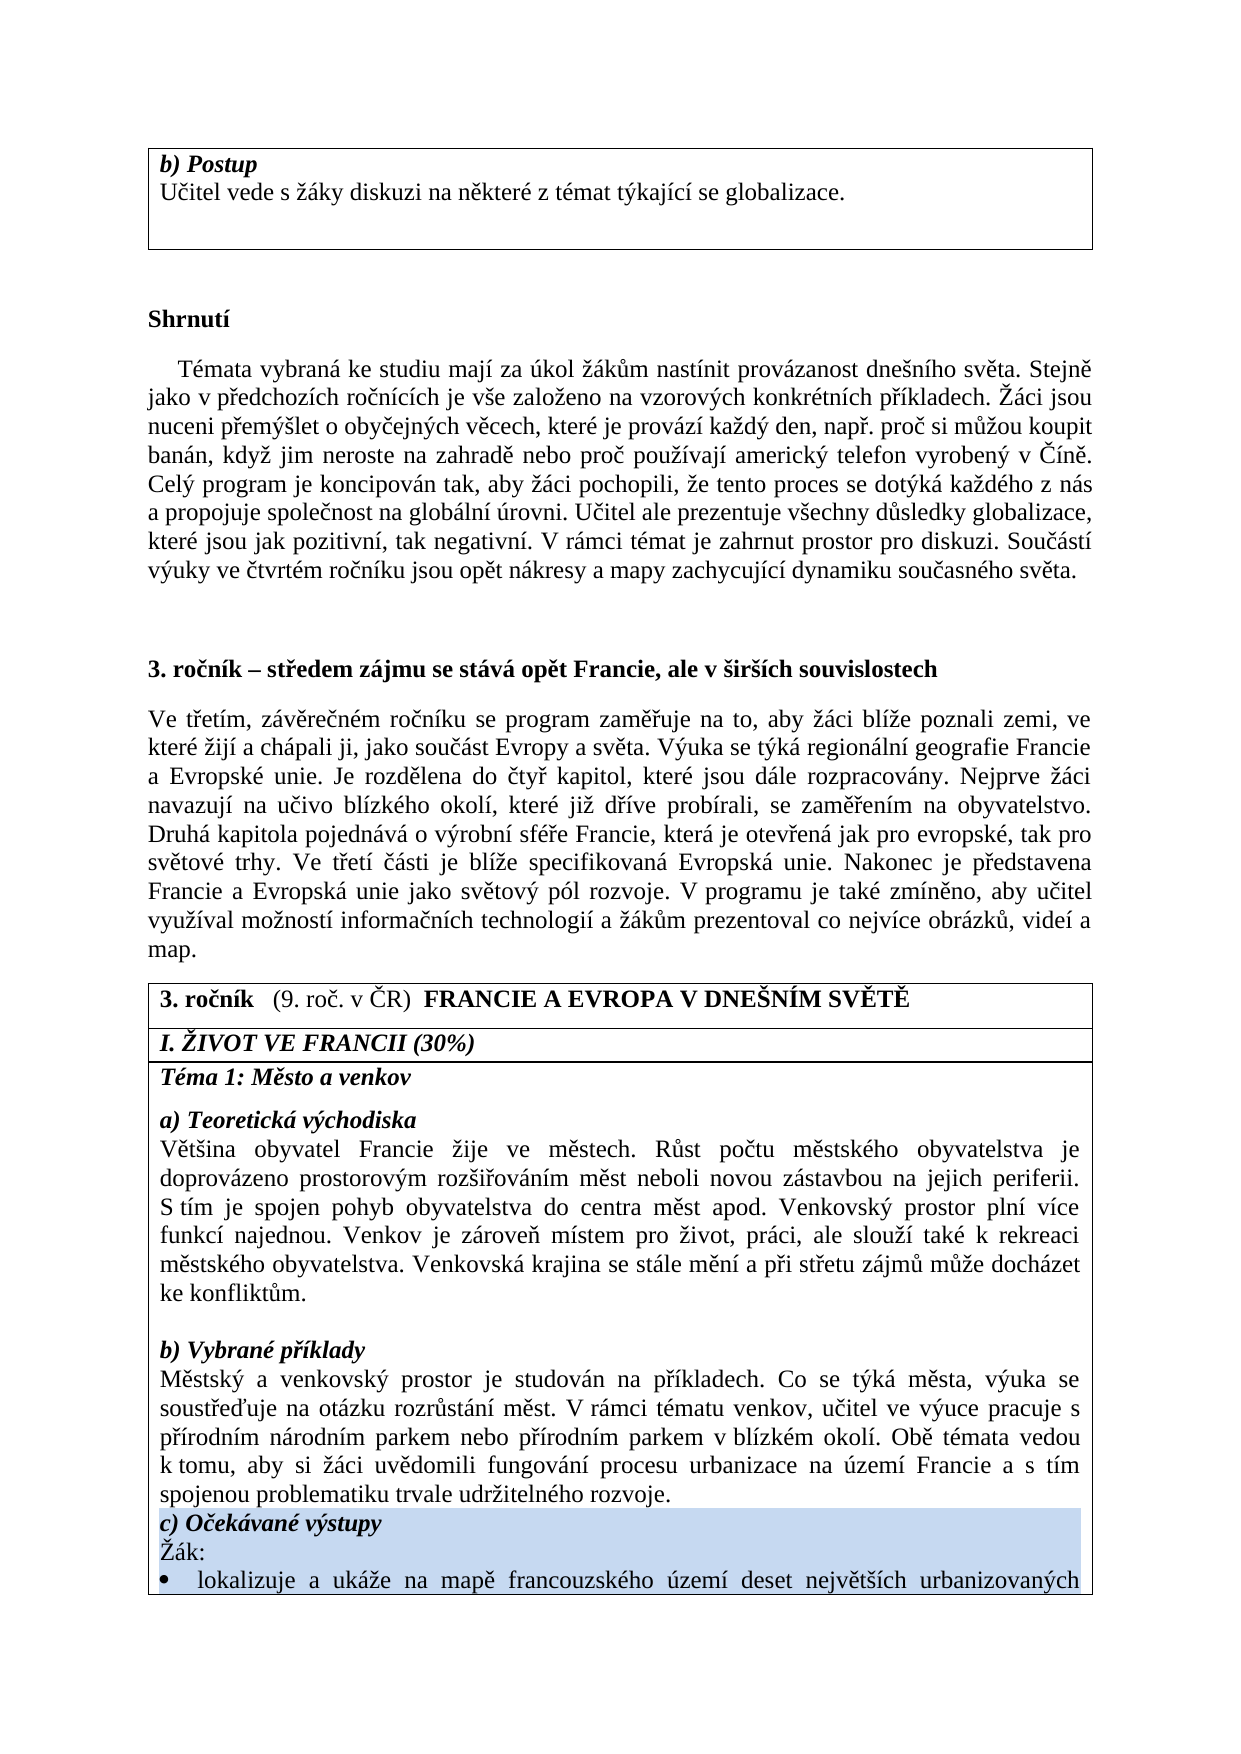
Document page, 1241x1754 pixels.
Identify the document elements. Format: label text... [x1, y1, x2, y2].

table_cell I. Život ve Francii (30%) [149, 1029, 1092, 1061]
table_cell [149, 149, 1092, 249]
table_header 3. ročník (9. roč. v ČR) FRANCIE A EVROPA V DNEŠNÍM SVĚTĚ [149, 984, 1092, 1027]
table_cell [149, 1063, 1092, 1594]
text Ve třetím, závěrečném ročníku se program zaměřuje na to, aby žáci blíže poznali zemi, ve které žijí a chápali ji, jako součást Evropy a světa. Výuka se týká regionální geografie Francie a Evropské unie. Je rozdělena do čtyř kapitol, které jsou dále rozpracovány. Nejprve žáci navazují na učivo blízkého okolí, které již dříve probírali, se zaměřením na obyvatelstvo. Druhá kapitola pojednává o výrobní sféře Francie, která je otevřená jak pro evropské, tak pro světové trhy. Ve třetí části je blíže specifikovaná Evropská unie. Nakonec je představena Francie a Evropská unie jako světový pól rozvoje. V programu je také zmíněno, aby učitel využíval možností informačních technologií a žákům prezentoval co nejvíce obrázků, videí a map. [148, 704, 1092, 962]
text 3. ročník – středem zájmu se stává opět Francie, ale v širších souvislostech [148, 654, 1092, 683]
text Shrnutí [148, 304, 1092, 333]
text Témata vybraná ke studiu mají za úkol žákům nastínit provázanost dnešního světa. Stejně jako v předchozích ročnících je vše založeno na vzorových konkrétních příkladech. Žáci jsou nuceni přemýšlet o obyčejných věcech, které je provází každý den, např. proč si můžou koupit banán, když jim neroste na zahradě nebo proč používají americký telefon vyrobený v Číně. Celý program je koncipován tak, aby žáci pochopili, že tento proces se dotýká každého z nás a propojuje společnost na globální úrovni. Učitel ale prezentuje všechny důsledky globalizace, které jsou jak pozitivní, tak negativní. V rámci témat je zahrnut prostor pro diskuzi. Součástí výuky ve čtvrtém ročníku jsou opět nákresy a mapy zachycující dynamiku současného světa. [148, 354, 1092, 584]
